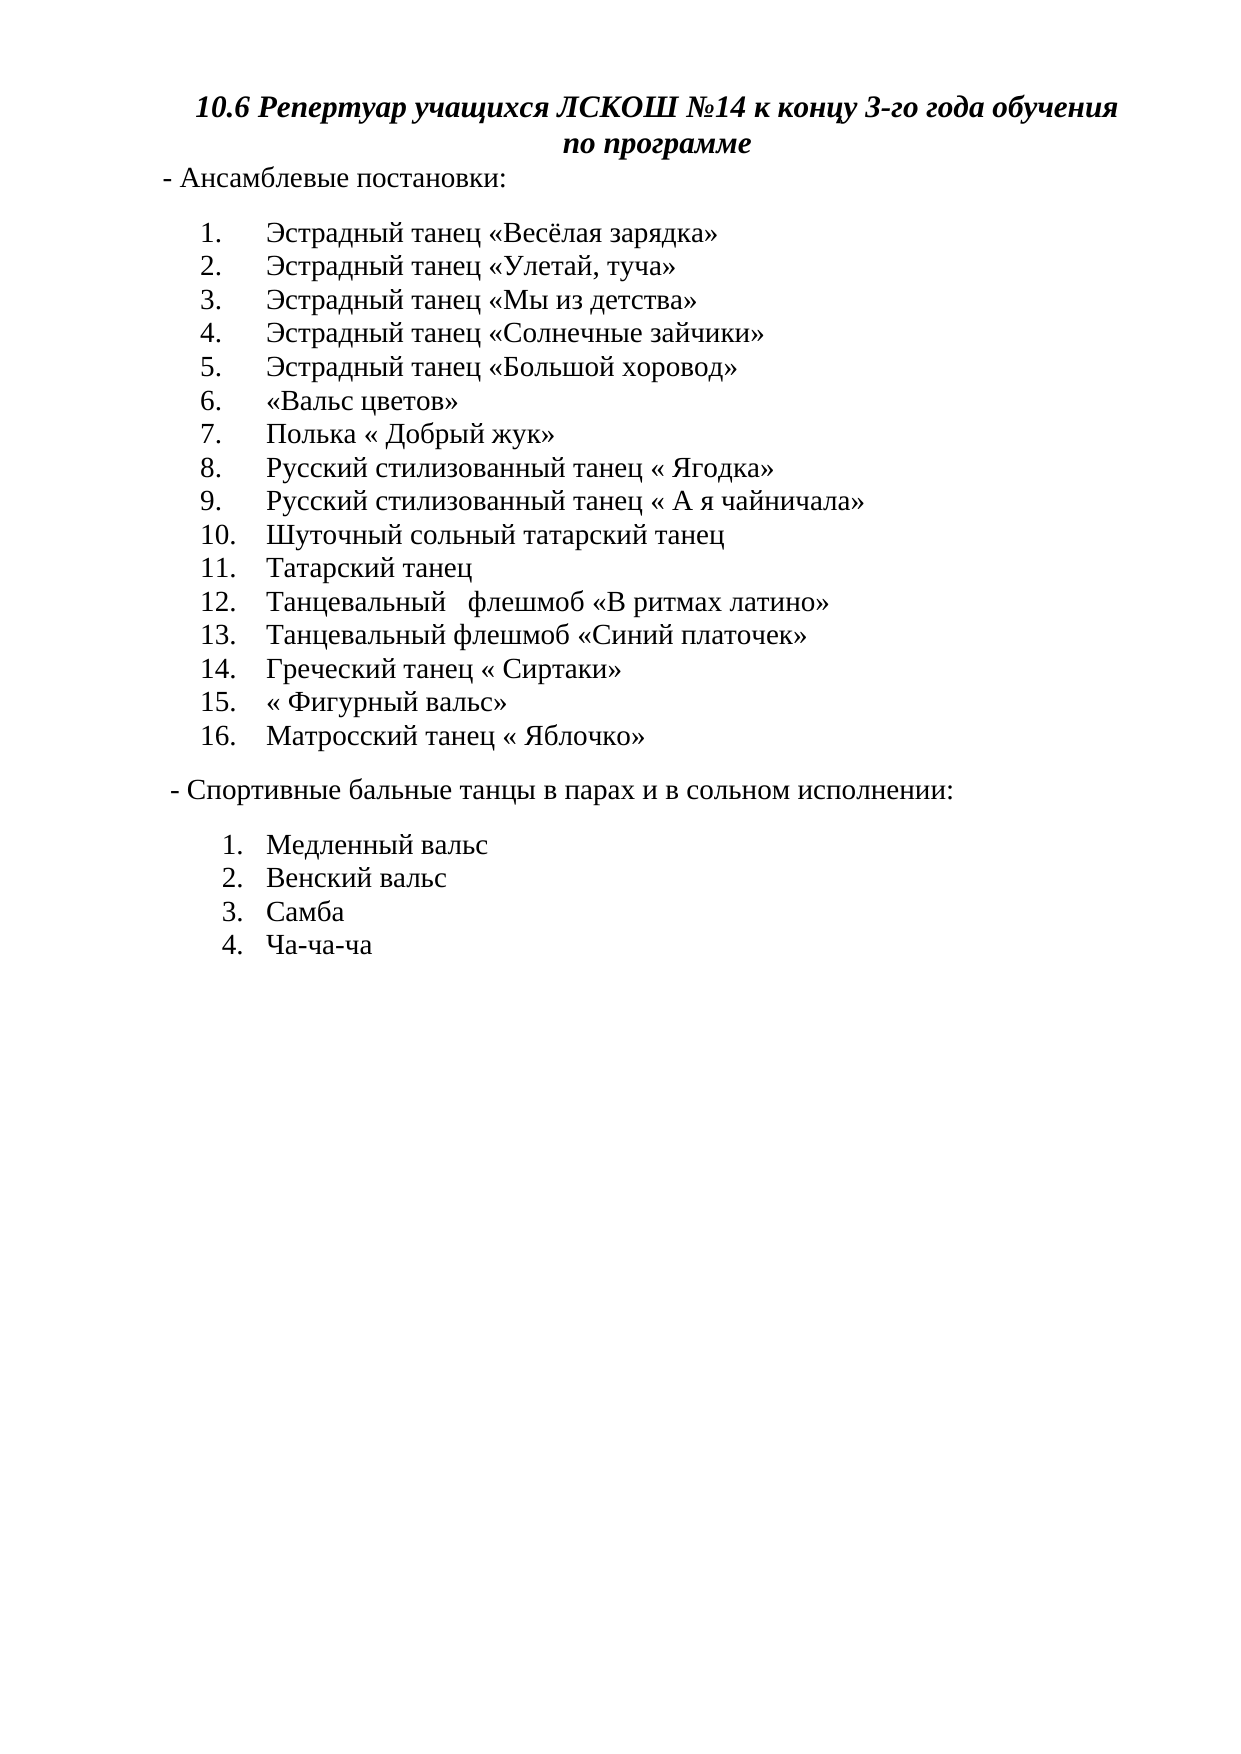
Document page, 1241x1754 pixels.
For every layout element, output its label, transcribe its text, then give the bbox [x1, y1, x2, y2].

text - Ансамблевые постановки: [89, 161, 1152, 194]
list Татарский танец [200, 550, 1152, 584]
list Русский стилизованный танец « Ягодка» [200, 450, 1152, 483]
list «Вальс цветов» [200, 383, 1152, 416]
list « Фигурный вальс» [200, 684, 1152, 718]
list Эстрадный танец «Улетай, туча» [200, 248, 1152, 282]
list Венский вальс [222, 860, 1152, 894]
list Эстрадный танец «Солнечные зайчики» [200, 316, 1152, 349]
list Ча-ча-ча [222, 927, 1152, 961]
list Шуточный сольный татарский танец [200, 517, 1152, 550]
list Танцевальный флешмоб «В ритмах латино» [200, 584, 1152, 617]
list Греческий танец « Сиртаки» [200, 651, 1152, 684]
text - Спортивные бальные танцы в парах и в сольном исполнении: [89, 772, 1152, 806]
list Матросский танец « Яблочко» [200, 718, 1152, 752]
list Самба [222, 894, 1152, 927]
list Эстрадный танец «Мы из детства» [200, 282, 1152, 316]
list Полька « Добрый жук» [200, 416, 1152, 450]
list Эстрадный танец «Весёлая зарядка» [200, 215, 1152, 248]
list Эстрадный танец «Большой хоровод» [200, 349, 1152, 383]
list Медленный вальс [222, 827, 1152, 860]
text 10.6 Репертуар учащихся ЛСКОШ №14 к концу 3-го года обучения [89, 89, 1152, 124]
list Танцевальный флешмоб «Синий платочек» [200, 617, 1152, 651]
text по программе [89, 124, 1152, 161]
list Русский стилизованный танец « А я чайничала» [200, 483, 1152, 517]
